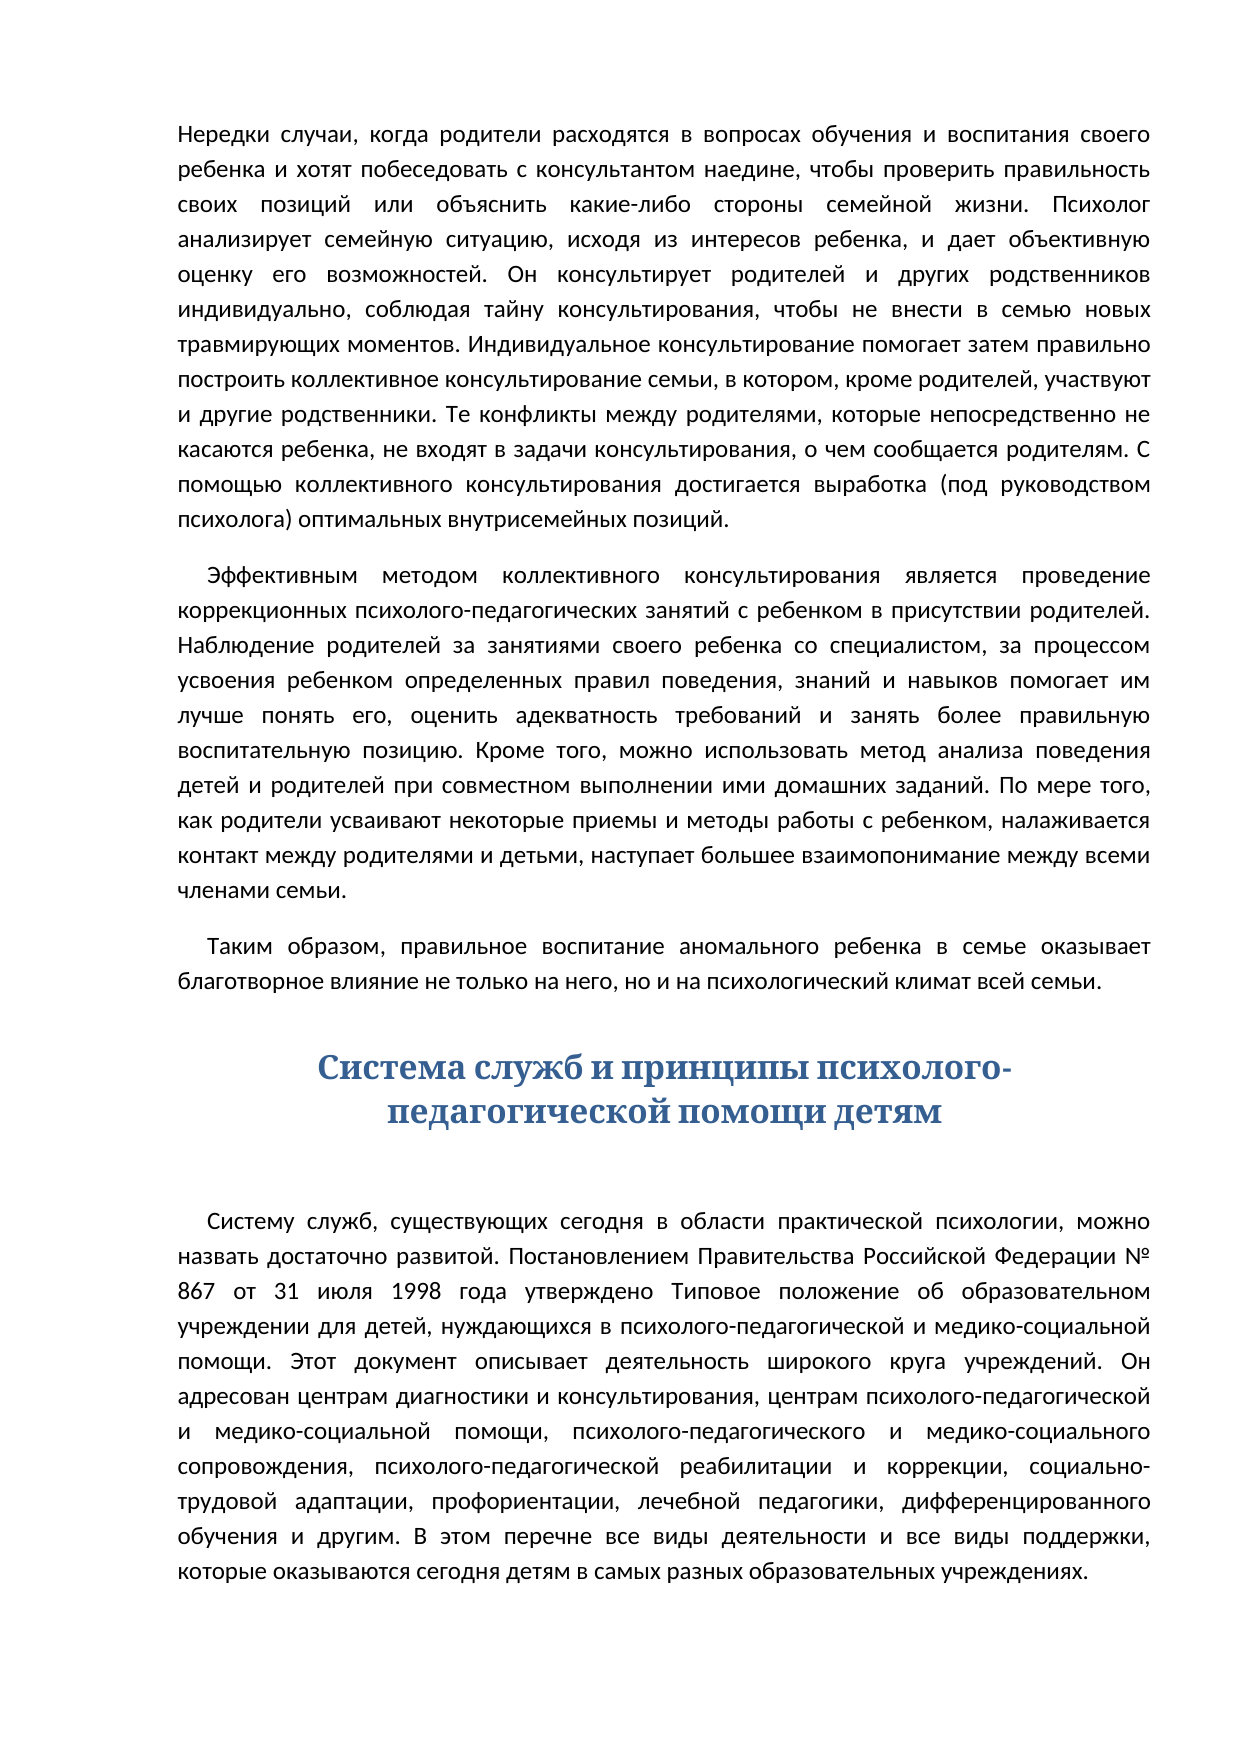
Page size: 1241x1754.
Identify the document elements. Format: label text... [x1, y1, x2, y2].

text Таким образом, правильное воспитание аномального ребенка в семье оказывает благотворное влияние не только на него, но и на психологический климат всей семьи. [177, 930, 1152, 995]
text Эффективным методом коллективного консультирования является проведение коррекционных психолого-педагогических занятий с ребенком в присутствии родителей. Наблюдение родителей за занятиями своего ребенка со специалистом, за процессом усвоения ребенком определенных правил поведения, знаний и навыков помогает им лучше понять его, оценить адекватность требований и занять более правильную воспитательную позицию. Кроме того, можно использовать метод анализа поведения детей и родителей при совместном выполнении ими домашних заданий. По мере того, как родители усваивают некоторые приемы и методы работы с ребенком, налаживается контакт между родителями и детьми, наступает большее взаимопонимание между всеми членами семьи. [177, 559, 1152, 904]
text Систему служб, существующих сегодня в области практической психологии, можно назвать достаточно развитой. Постановлением Правительства Российской Федерации № 867 от 31 июля 1998 года утверждено Типовое положение об образовательном учреждении для детей, нуждающихся в психолого-педагогической и медико-социальной помощи. Этот документ описывает деятельность широкого круга учреждений. Он адресован центрам диагностики и консультирования, центрам психолого-педагогической и медико-социальной помощи, психолого-педагогического и медико-социального сопровождения, психолого-педагогической реабилитации и коррекции, социально-трудовой адаптации, профориентации, лечебной педагогики, дифференцированного обучения и другим. В этом перечне все виды деятельности и все виды поддержки, которые оказываются сегодня детям в самых разных образовательных учреждениях. [177, 1206, 1152, 1586]
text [177, 118, 1152, 534]
subtitle Система служб и принципы психолого-педагогической помощи детям [177, 1050, 1152, 1132]
